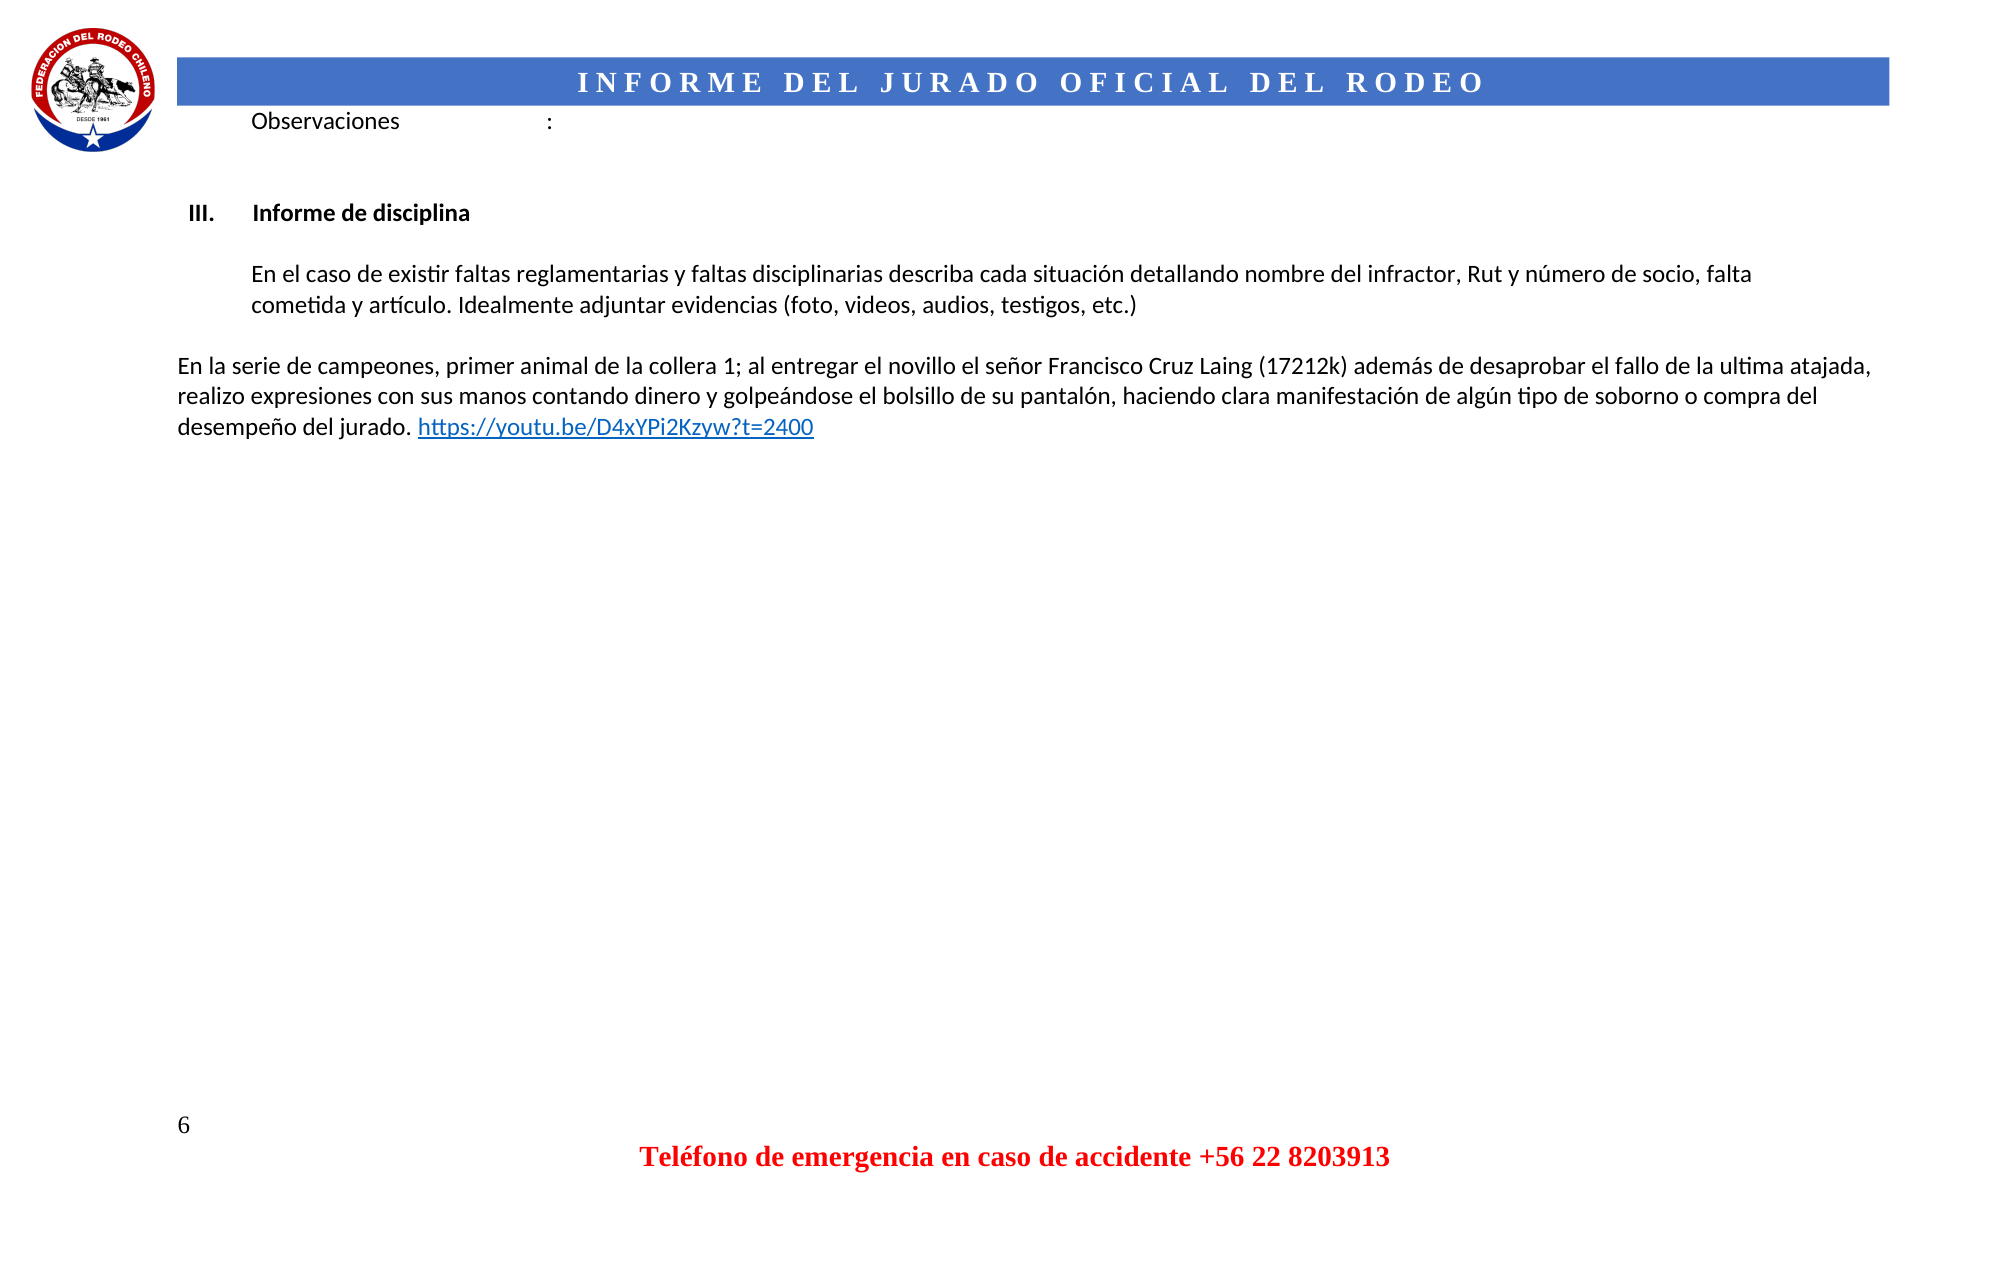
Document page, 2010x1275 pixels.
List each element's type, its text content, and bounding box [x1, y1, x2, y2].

list Informe de disciplina [215, 197, 1683, 228]
picture [31, 28, 155, 152]
text En el caso de existir faltas reglamentarias y faltas disciplinarias describa cada situación detallando nombre del infractor, Rut y número de socio, falta cometida y artículo. Idealmente adjuntar evidencias (foto, videos, audios, testigos, etc.) [251, 258, 1831, 319]
text En la serie de campeones, primer animal de la collera 1; al entregar el novillo el señor Francisco Cruz Laing (17212k) además de desaprobar el fallo de la ultima atajada, realizo expresiones con sus manos contando dinero y golpeándose el bolsillo de su pantalón, haciendo clara manifestación de algún tipo de soborno o compra del desempeño del jurado. https://youtu.be/D4xYPi2Kzyw?t=2400 [177, 350, 1890, 441]
text Observaciones : [251, 106, 1683, 136]
